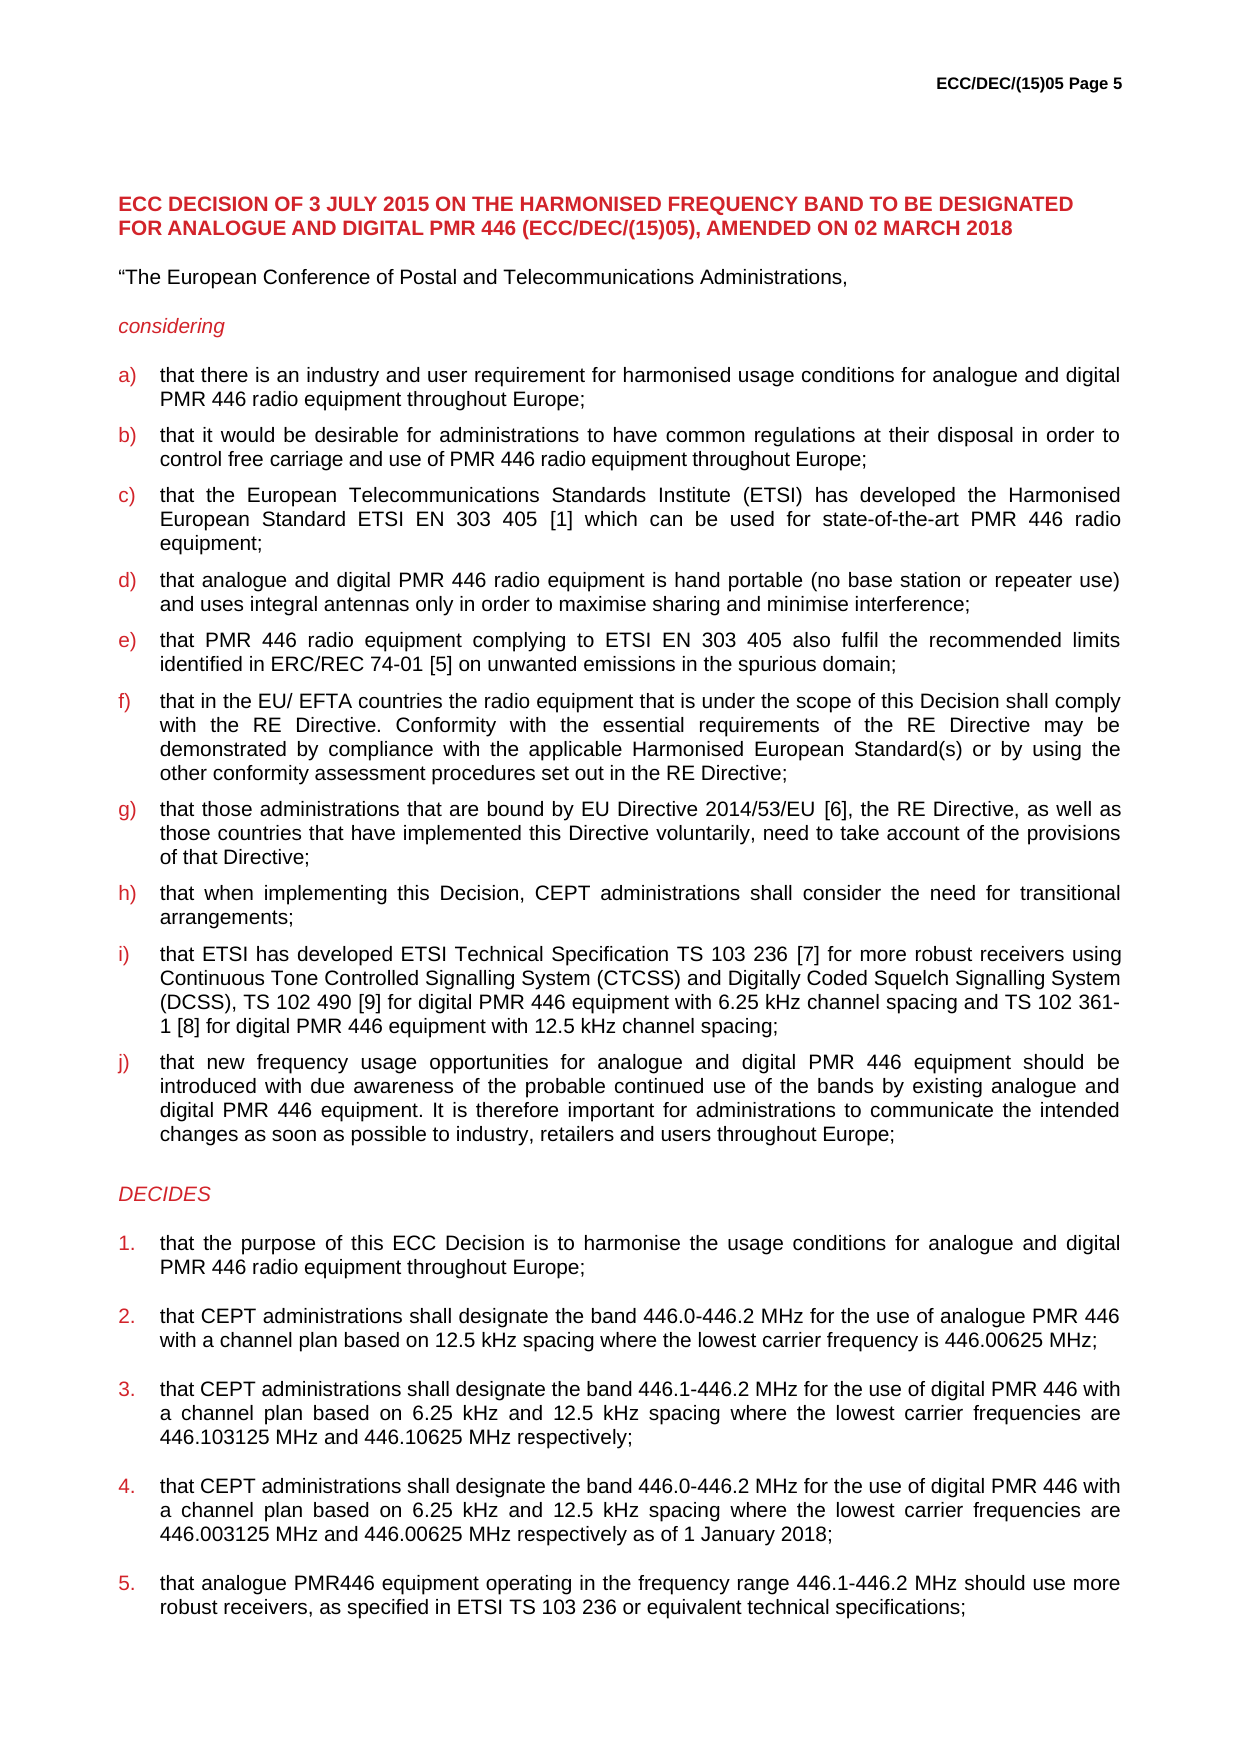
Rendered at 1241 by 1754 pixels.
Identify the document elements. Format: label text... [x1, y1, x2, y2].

list that those administrations that are bound by EU Directive 2014/53/EU [6], the RE Directive, as well as those countries that have implemented this Directive voluntarily, need to take account of the provisions of that Directive; [118, 797, 1122, 869]
text DECIDES [118, 1182, 1122, 1206]
list that when implementing this Decision, CEPT administrations shall consider the need for transitional arrangements; [118, 881, 1122, 929]
list that it would be desirable for administrations to have common regulations at their disposal in order to control free carriage and use of PMR 446 radio equipment throughout Europe; [118, 423, 1122, 471]
list that there is an industry and user requirement for harmonised usage conditions for analogue and digital PMR 446 radio equipment throughout Europe; [118, 362, 1122, 410]
list that CEPT administrations shall designate the band 446.0-446.2 MHz for the use of digital PMR 446 with a channel plan based on 6.25 kHz and 12.5 kHz spacing where the lowest carrier frequencies are 446.003125 MHz and 446.00625 MHz respectively as of 1 January 2018; [118, 1474, 1122, 1546]
list that analogue and digital PMR 446 radio equipment is hand portable (no base station or repeater use) and uses integral antennas only in order to maximise sharing and minimise interference; [118, 568, 1122, 616]
list that CEPT administrations shall designate the band 446.1-446.2 MHz for the use of digital PMR 446 with a channel plan based on 6.25 kHz and 12.5 kHz spacing where the lowest carrier frequencies are 446.103125 MHz and 446.10625 MHz respectively; [118, 1377, 1122, 1449]
list that PMR 446 radio equipment complying to ETSI EN 303 405 also fulfil the recommended limits identified in ERC/REC 74-01 [5] on unwanted emissions in the spurious domain; [118, 628, 1122, 676]
subtitle ECC Decision of 3 July 2015 on the harmonised frequency band to be designated for ANALOGUE and Digital Pmr 446 (ECC/DEC/(15)05), amended on 02 march 2018 [118, 192, 1122, 239]
list that in the EU/ EFTA countries the radio equipment that is under the scope of this Decision shall comply with the RE Directive. Conformity with the essential requirements of the RE Directive may be demonstrated by compliance with the applicable Harmonised European Standard(s) or by using the other conformity assessment procedures set out in the RE Directive; [118, 688, 1122, 784]
list that ETSI has developed ETSI Technical Specification TS 103 236 [7] for more robust receivers using Continuous Tone Controlled Signalling System (CTCSS) and Digitally Coded Squelch Signalling System (DCSS), TS 102 490 [9] for digital PMR 446 equipment with 6.25 kHz channel spacing and TS 102 361-1 [8] for digital PMR 446 equipment with 12.5 kHz channel spacing; [118, 942, 1122, 1037]
list that CEPT administrations shall designate the band 446.0-446.2 MHz for the use of analogue PMR 446 with a channel plan based on 12.5 kHz spacing where the lowest carrier frequency is 446.00625 MHz; [118, 1304, 1122, 1352]
text considering [118, 313, 1122, 337]
text “The European Conference of Postal and Telecommunications Administrations, [118, 264, 1122, 288]
list that the purpose of this ECC Decision is to harmonise the usage conditions for analogue and digital PMR 446 radio equipment throughout Europe; [118, 1231, 1122, 1279]
list that the European Telecommunications Standards Institute (ETSI) has developed the Harmonised European Standard ETSI EN 303 405 [1] which can be used for state-of-the-art PMR 446 radio equipment; [118, 483, 1122, 555]
list that analogue PMR446 equipment operating in the frequency range 446.1-446.2 MHz should use more robust receivers, as specified in ETSI TS 103 236 or equivalent technical specifications; [118, 1571, 1122, 1619]
list that new frequency usage opportunities for analogue and digital PMR 446 equipment should be introduced with due awareness of the probable continued use of the bands by existing analogue and digital PMR 446 equipment. It is therefore important for administrations to communicate the intended changes as soon as possible to industry, retailers and users throughout Europe; [118, 1050, 1122, 1146]
